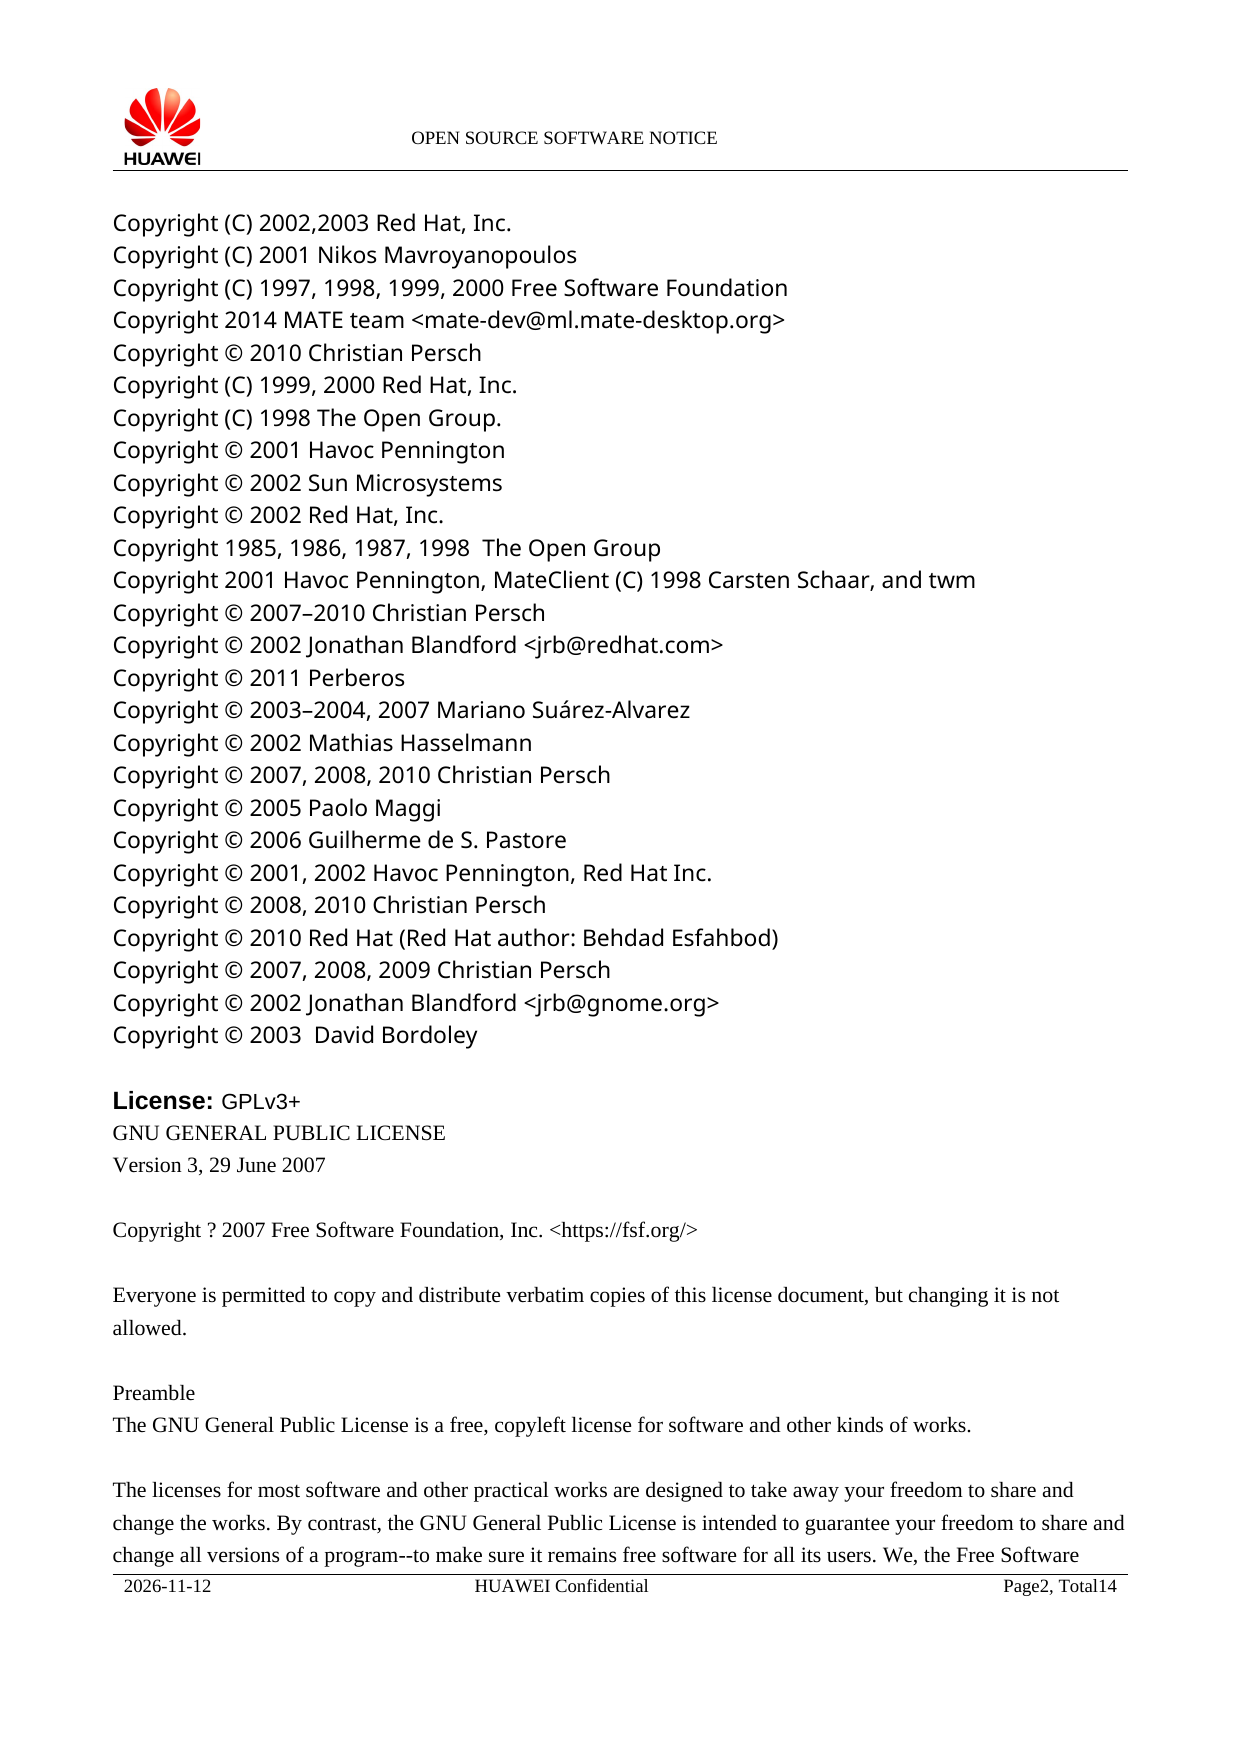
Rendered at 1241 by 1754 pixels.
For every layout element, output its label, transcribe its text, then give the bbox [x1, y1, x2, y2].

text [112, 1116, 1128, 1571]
text License: GPLv3+ [112, 1084, 1128, 1116]
picture [124, 88, 201, 165]
